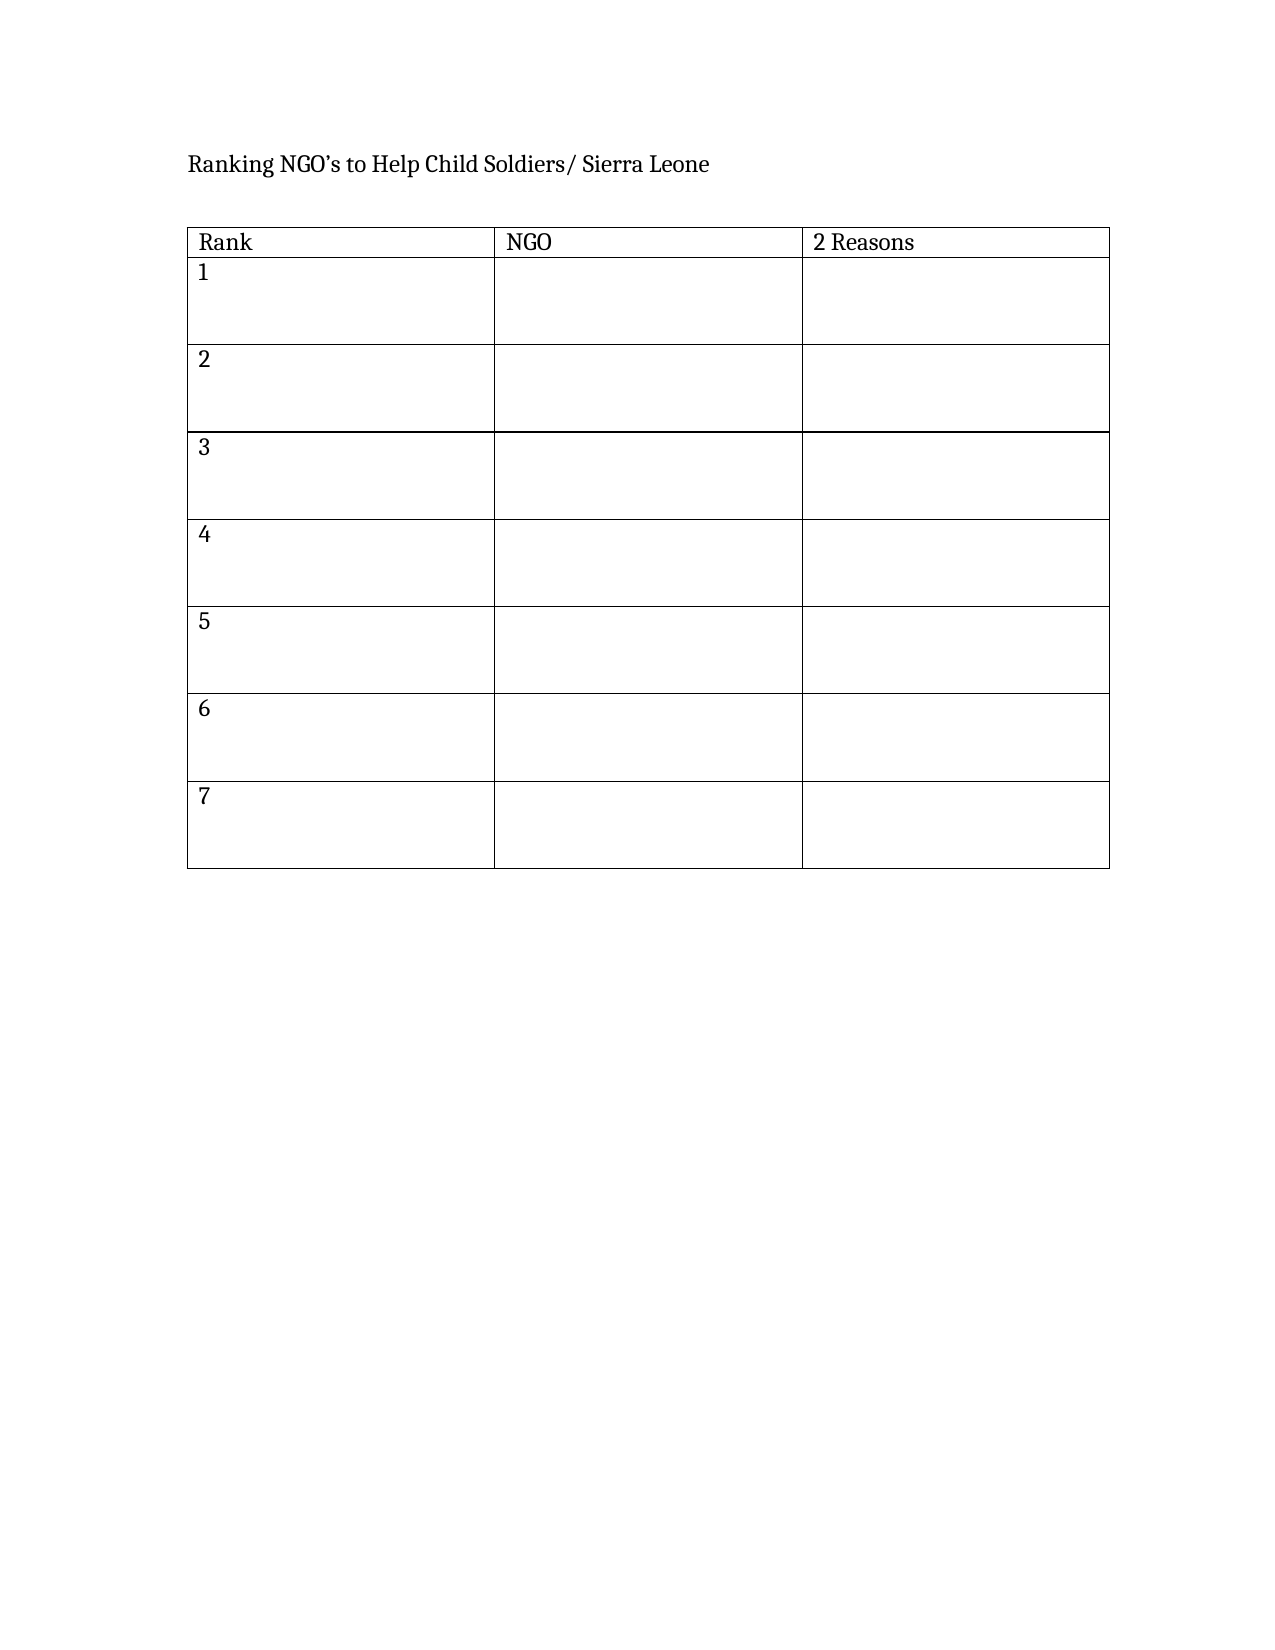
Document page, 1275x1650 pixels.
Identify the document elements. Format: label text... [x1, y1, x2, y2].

table_cell 6 [188, 694, 494, 781]
table_cell [803, 433, 1109, 519]
table_header Rank [188, 228, 494, 257]
table_cell 1 [188, 258, 494, 344]
table_cell [495, 520, 802, 606]
table_cell [495, 607, 802, 693]
text Ranking NGO’s to Help Child Soldiers/ Sierra Leone [187, 150, 1087, 179]
table_cell [495, 782, 802, 868]
table_header 2 Reasons [803, 228, 1109, 257]
table_cell [803, 345, 1109, 431]
table_cell 7 [188, 782, 494, 868]
table_cell [495, 345, 802, 431]
table_cell 2 [188, 345, 494, 431]
table_cell [495, 694, 802, 781]
table_cell 4 [188, 520, 494, 606]
table_cell [803, 782, 1109, 868]
table_cell [803, 694, 1109, 781]
table_cell [803, 520, 1109, 606]
table_cell [803, 607, 1109, 693]
table_header NGO [495, 228, 802, 257]
table_cell 3 [188, 433, 494, 519]
table_cell 5 [188, 607, 494, 693]
table_cell [803, 258, 1109, 344]
table_cell [495, 258, 802, 344]
table_cell [495, 433, 802, 519]
